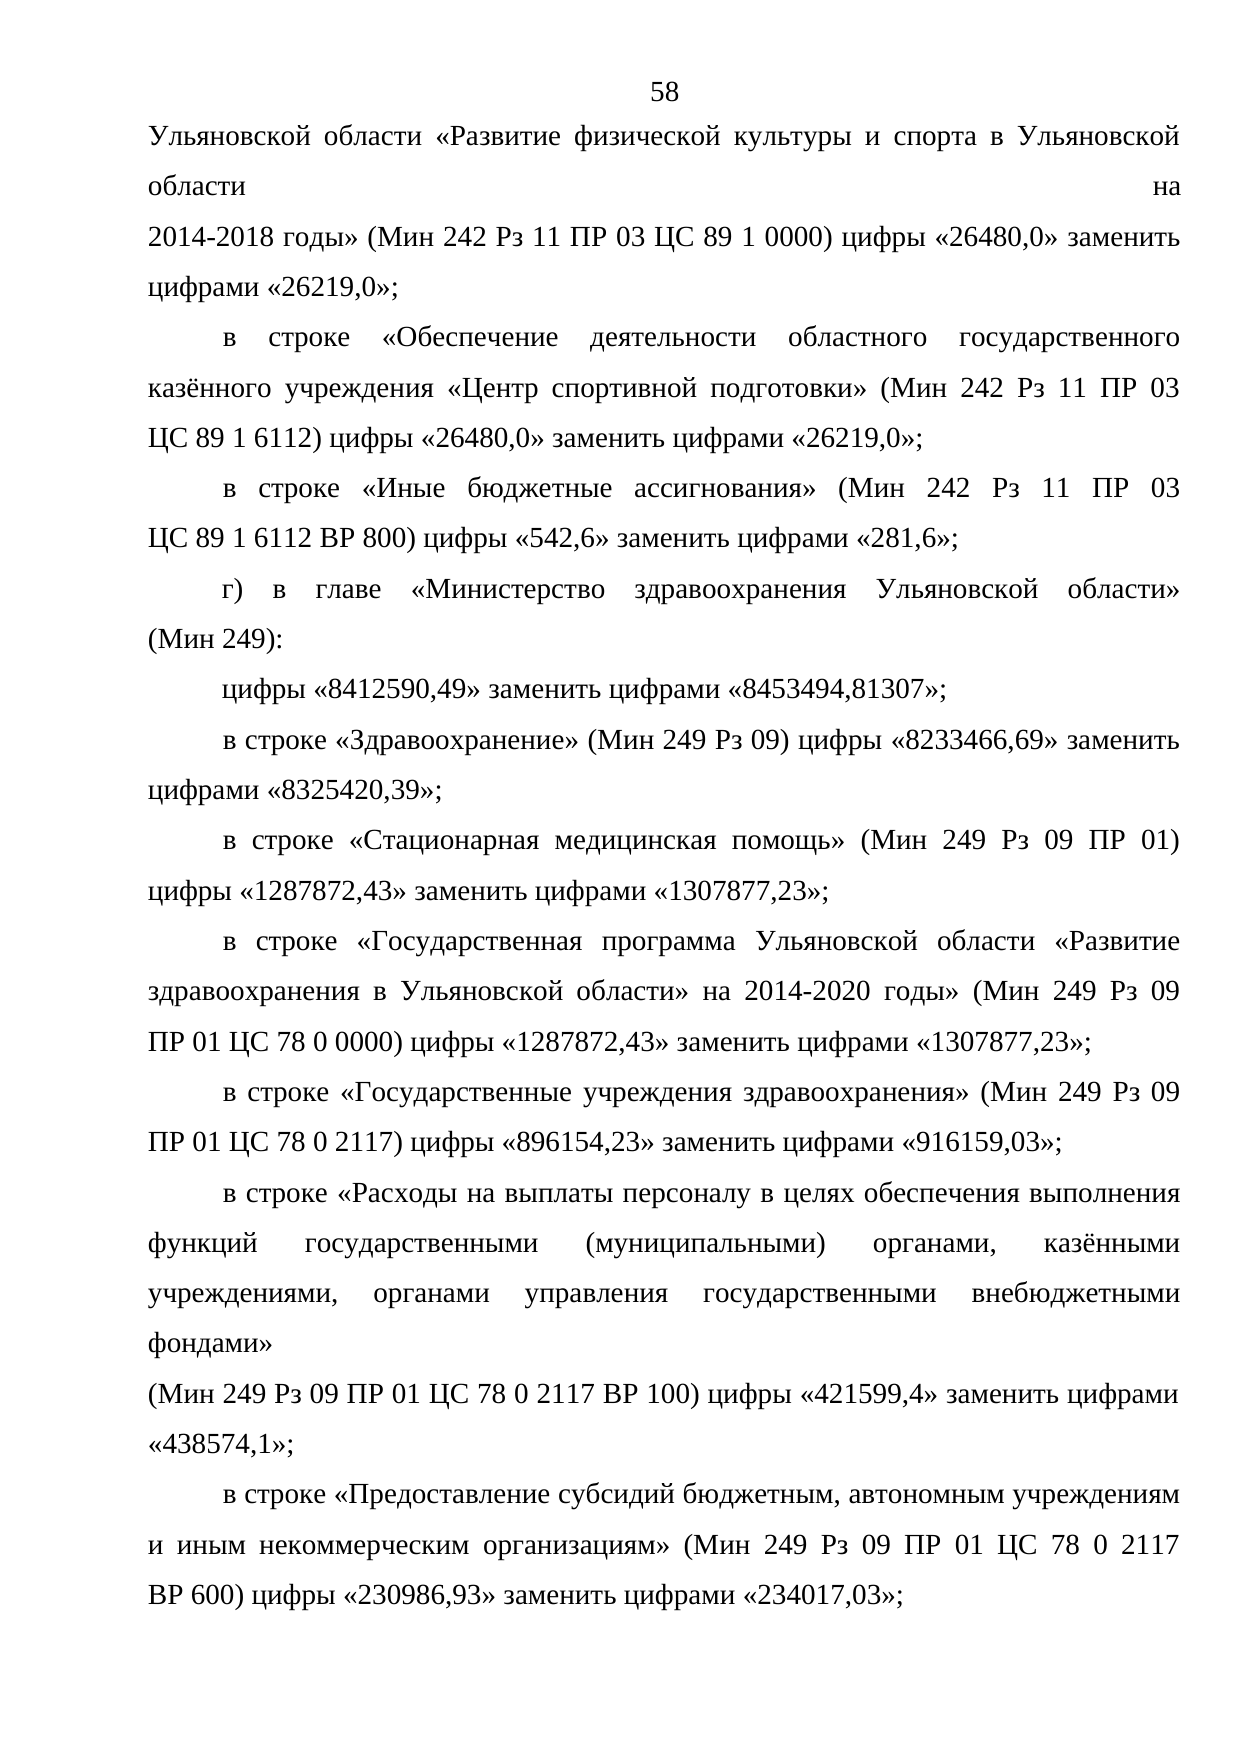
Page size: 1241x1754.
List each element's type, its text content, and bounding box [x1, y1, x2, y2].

text в строке «Государственные учреждения здравоохранения» (Мин 249 Рз 09 ПР 01 ЦС 78 0 2117) цифры «896154,23» заменить цифрами «916159,03»; [148, 1074, 1181, 1158]
text в строке «Иные бюджетные ассигнования» (Мин 242 Рз 11 ПР 03 ЦС 89 1 6112 ВР 800) цифры «542,6» заменить цифрами «281,6»; [148, 470, 1181, 554]
text в строке «Расходы на выплаты персоналу в целях обеспечения выполнения функций государственными (муниципальными) органами, казёнными учреждениями, органами управления государственными внебюджетными фондами» (Мин 249 Рз 09 ПР 01 ЦС 78 0 2117 ВР 100) цифры «421599,4» заменить цифрами «438574,1»; [148, 1175, 1181, 1460]
text в строке «Предоставление субсидий бюджетным, автономным учреждениям и иным некоммерческим организациям» (Мин 249 Рз 09 ПР 01 ЦС 78 0 2117 ВР 600) цифры «230986,93» заменить цифрами «234017,03»; [148, 1477, 1181, 1611]
text в строке «Обеспечение деятельности областного государственного казённого учреждения «Центр спортивной подготовки» (Мин 242 Рз 11 ПР 03 ЦС 89 1 6112) цифры «26480,0» заменить цифрами «26219,0»; [148, 319, 1181, 453]
text в строке «Стационарная медицинская помощь» (Мин 249 Рз 09 ПР 01) цифры «1287872,43» заменить цифрами «1307877,23»; [148, 822, 1181, 906]
text в строке «Государственная программа Ульяновской области «Развитие здравоохранения в Ульяновской области» на 2014-2020 годы» (Мин 249 Рз 09 ПР 01 ЦС 78 0 0000) цифры «1287872,43» заменить цифрами «1307877,23»; [148, 923, 1181, 1057]
text г) в главе «Министерство здравоохранения Ульяновской области» (Мин 249): [148, 571, 1181, 655]
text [148, 118, 1181, 303]
text в строке «Здравоохранение» (Мин 249 Рз 09) цифры «8233466,69» заменить цифрами «8325420,39»; [148, 722, 1181, 806]
text цифры «8412590,49» заменить цифрами «8453494,81307»; [148, 672, 1181, 705]
